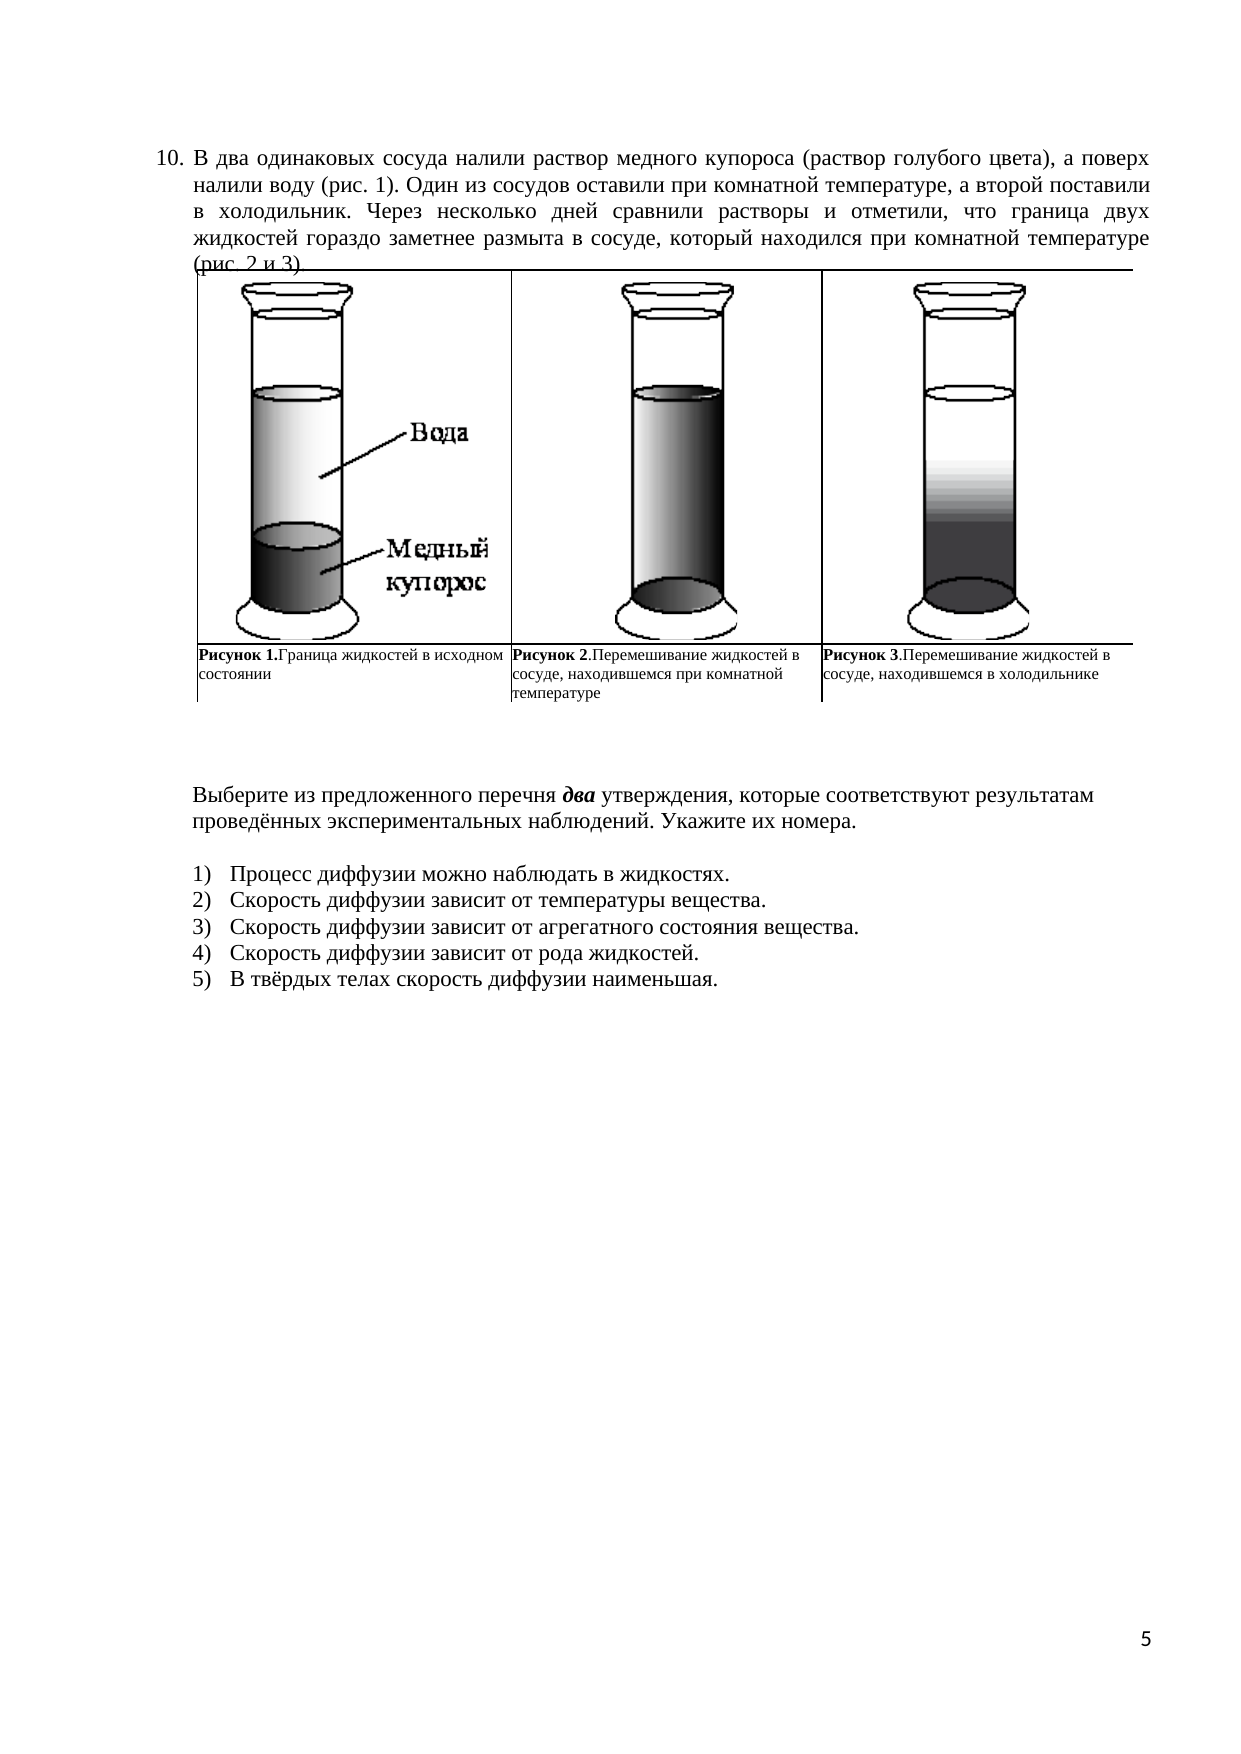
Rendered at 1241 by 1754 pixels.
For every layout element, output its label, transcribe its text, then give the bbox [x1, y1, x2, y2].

text Выберите из предложенного перечня два утверждения, которые соответствуют результатам проведённых экспериментальных наблюдений. Укажите их номера. [192, 781, 1152, 834]
table_header [823, 271, 1133, 643]
table_header [512, 271, 821, 643]
list В два одинаковых сосуда налили раствор медного купороса (раствор голубого цвета), а поверх налили воду (рис. 1). Один из сосудов оставили при комнатной температуре, а второй поставили в холодильник. Через несколько дней сравнили растворы и отметили, что граница двух жидкостей гораздо заметнее размыта в сосуде, который находился при комнатной температуре (рис. 2 и 3). [156, 144, 1152, 276]
table_cell Рисунок 3.Перемешивание жидкостей в сосуде, находившемся в холодильнике [823, 645, 1133, 702]
list Скорость диффузии зависит от рода жидкостей. [192, 939, 1152, 966]
table_header [198, 271, 511, 643]
list Скорость диффузии зависит от агрегатного состояния вещества. [192, 913, 1152, 939]
picture [907, 282, 1030, 640]
picture [615, 282, 738, 640]
table_cell Рисунок 2.Перемешивание жидкостей в сосуде, находившемся при комнатной температуре [512, 645, 821, 702]
table_cell Рисунок 1.Граница жидкостей в исходном состоянии [198, 645, 511, 702]
picture [235, 282, 488, 640]
list В твёрдых телах скорость диффузии наименьшая. [192, 966, 1152, 992]
list Процесс диффузии можно наблюдать в жидкостях. [192, 860, 1152, 886]
list Скорость диффузии зависит от температуры вещества. [192, 886, 1152, 913]
